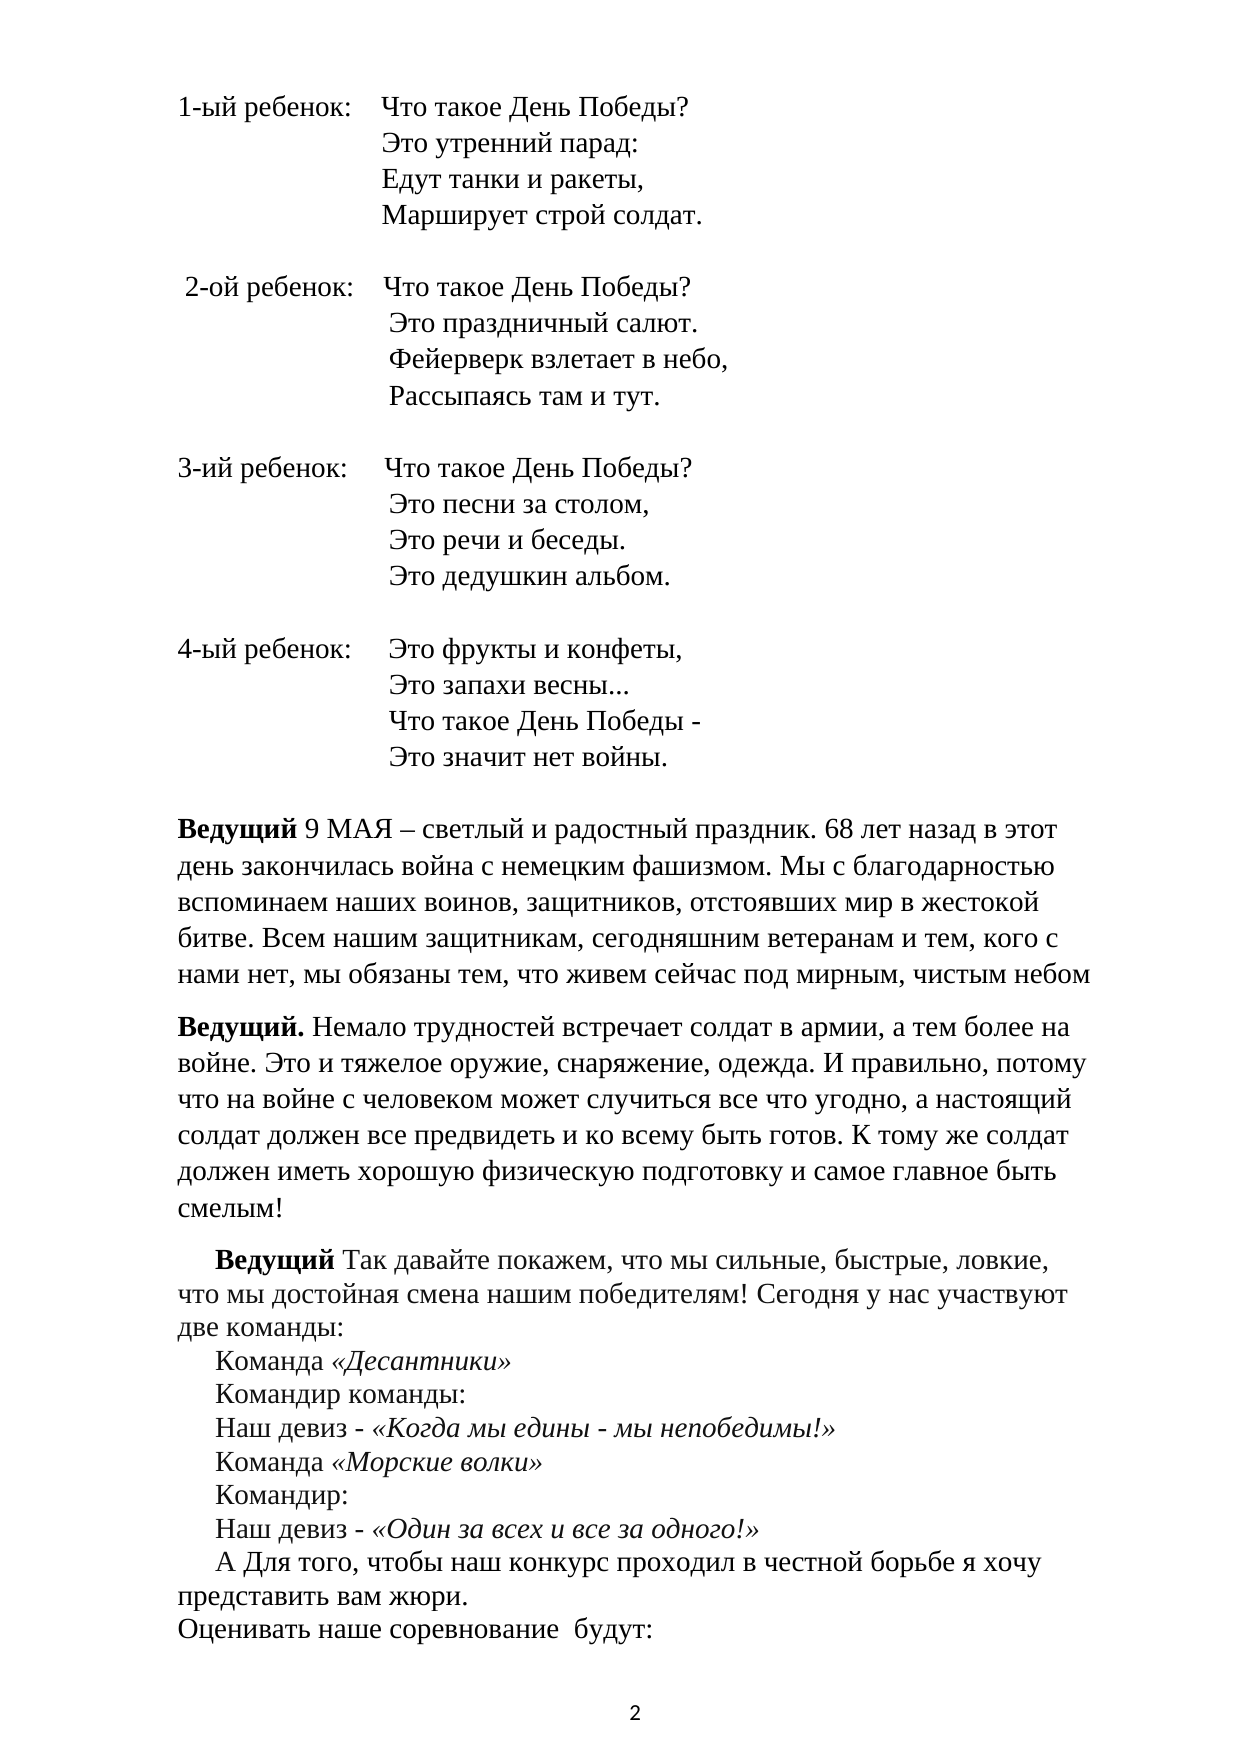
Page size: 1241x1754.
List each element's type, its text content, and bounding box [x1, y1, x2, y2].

text 3-ий ребенок: Что такое День Победы? [177, 450, 1092, 484]
text Это речи и беседы. [177, 522, 1092, 556]
text 1-ый ребенок: Что такое День Победы? [177, 89, 1092, 122]
text Ведущий Так давайте покажем, что мы сильные, быстрые, ловкие, что мы достойная смена нашим победителям! Сегодня у нас участвуют две команды: [177, 1242, 1092, 1343]
text Команда «Морские волки» [177, 1444, 1092, 1477]
text Наш девиз - «Один за всех и все за одного!» [177, 1511, 1092, 1544]
text Едут танки и ракеты, [177, 161, 1092, 194]
text Команда «Десантники» [177, 1343, 1092, 1377]
text Это утренний парад: [177, 125, 1092, 158]
text 4-ый ребенок: Это фрукты и конфеты, [177, 631, 1092, 664]
text Это запахи весны... [177, 667, 1092, 701]
text Что такое День Победы - [177, 703, 1092, 737]
text Ведущий. Немало трудностей встречает солдат в армии, а тем более на войне. Это и тяжелое оружие, снаряжение, одежда. И правильно, потому что на войне с человеком может случиться все что угодно, а настоящий солдат должен все предвидеть и ко всему быть готов. К тому же солдат должен иметь хорошую физическую подготовку и самое главное быть смелым! [177, 1009, 1092, 1223]
text Это праздничный салют. [177, 306, 1092, 339]
text Командир команды: [177, 1377, 1092, 1410]
text 2-ой ребенок: Что такое День Победы? [177, 269, 1092, 303]
text Командир: [177, 1477, 1092, 1511]
text Рассыпаясь там и тут. [177, 378, 1092, 411]
text Наш девиз - «Когда мы едины - мы непобедимы!» [177, 1410, 1092, 1444]
text Это значит нет войны. [177, 739, 1092, 773]
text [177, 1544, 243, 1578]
text Марширует строй солдат. [177, 197, 1092, 231]
text Фейерверк взлетает в небо, [177, 342, 1092, 375]
text Это дедушкин альбом. [177, 558, 1092, 592]
text А Для того, чтобы наш конкурс проходил в честной борьбе я хочу представить вам жюри. Оценивать наше соревнование будут: [468, 1544, 1092, 1645]
text Это песни за столом, [177, 486, 1092, 520]
text Ведущий 9 МАЯ – светлый и радостный праздник. 68 лет назад в этот день закончилась война с немецким фашизмом. Мы с благодарностью вспоминаем наших воинов, защитников, отстоявших мир в жестокой битве. Всем нашим защитникам, сегодняшним ветеранам и тем, кого с нами нет, мы обязаны тем, что живем сейчас под мирным, чистым небом [177, 812, 1092, 990]
